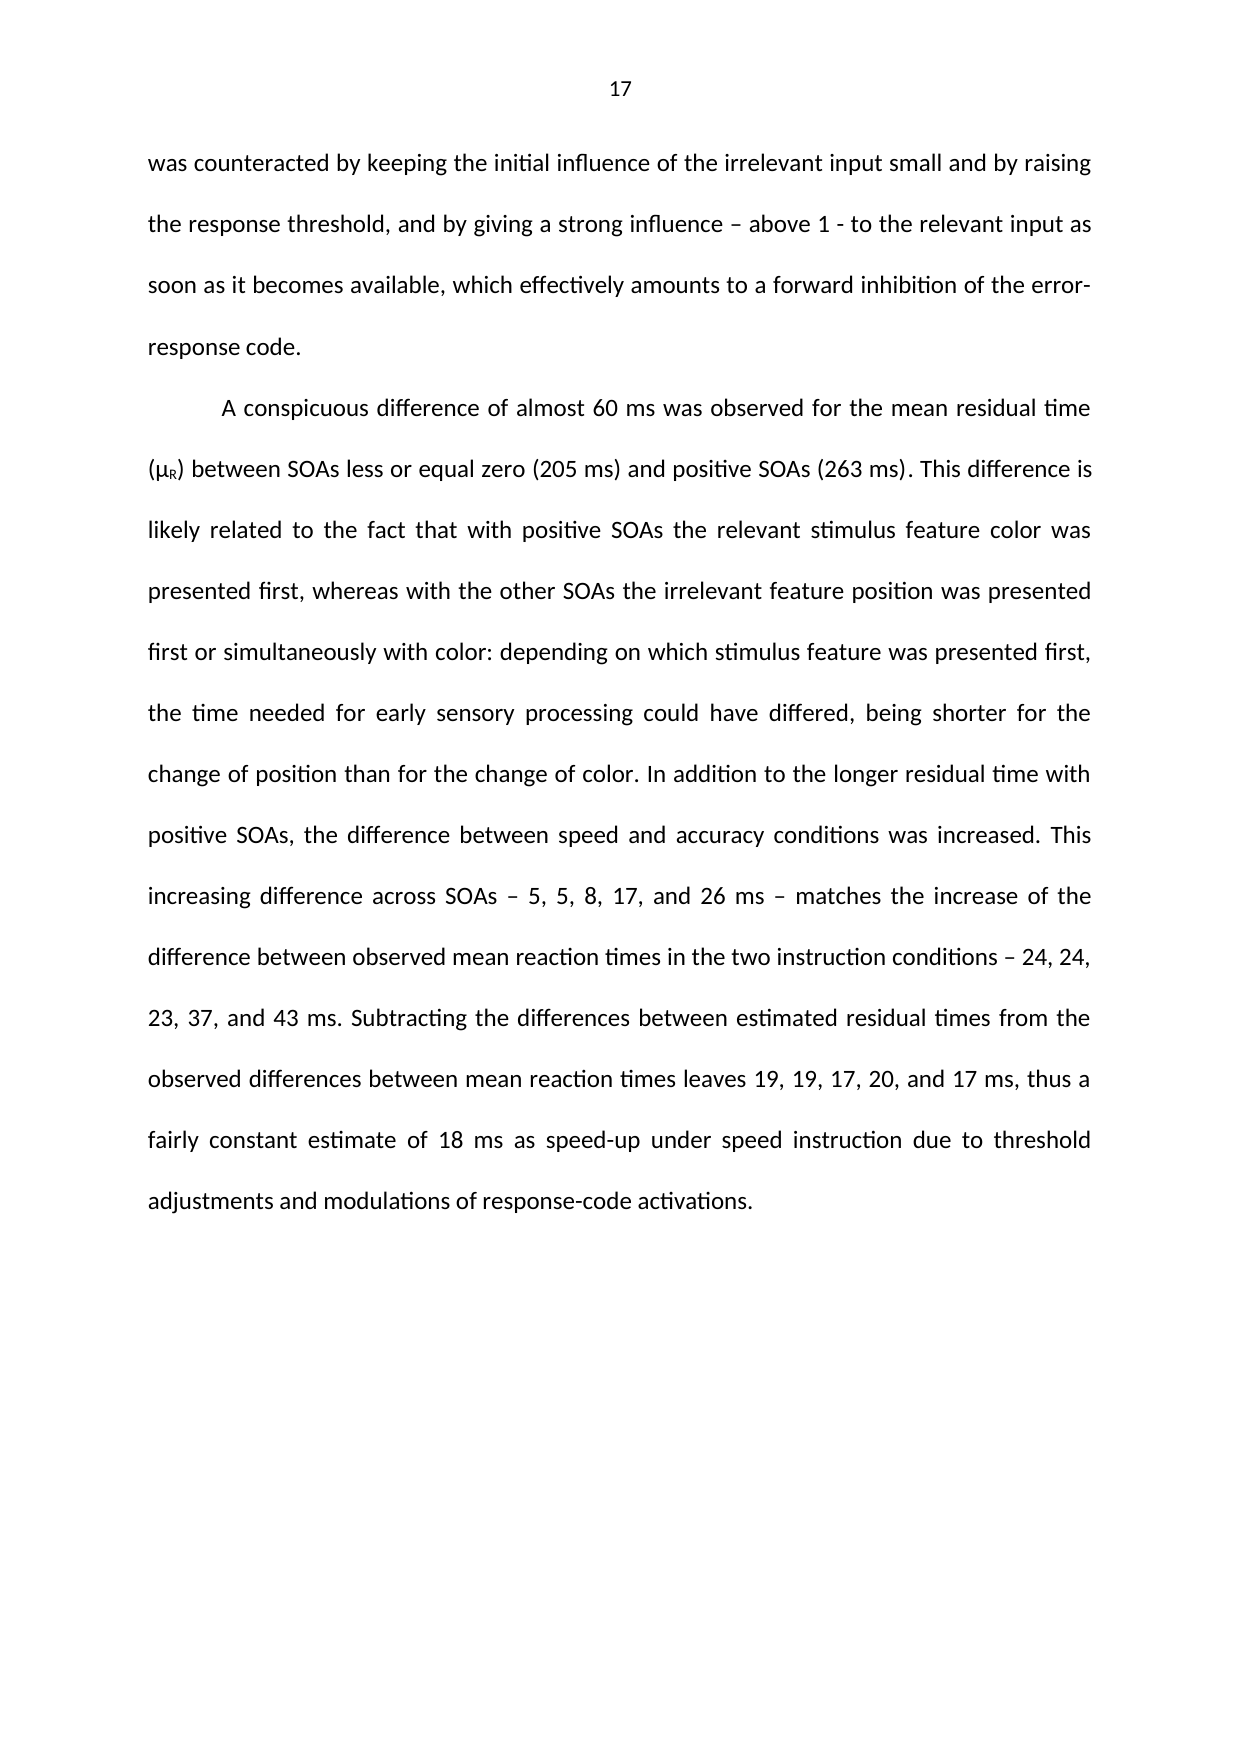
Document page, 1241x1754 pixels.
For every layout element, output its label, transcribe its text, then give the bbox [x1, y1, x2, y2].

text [148, 148, 1093, 361]
text A conspicuous difference of almost 60 ms was observed for the mean residual time (μR) between SOAs less or equal zero (205 ms) and positive SOAs (263 ms). This difference is likely related to the fact that with positive SOAs the relevant stimulus feature color was presented first, whereas with the other SOAs the irrelevant feature position was presented first or simultaneously with color: depending on which stimulus feature was presented first, the time needed for early sensory processing could have differed, being shorter for the change of position than for the change of color. In addition to the longer residual time with positive SOAs, the difference between speed and accuracy conditions was increased. This increasing difference across SOAs – 5, 5, 8, 17, and 26 ms – matches the increase of the difference between observed mean reaction times in the two instruction conditions – 24, 24, 23, 37, and 43 ms. Subtracting the differences between estimated residual times from the observed differences between mean reaction times leaves 19, 19, 17, 20, and 17 ms, thus a fairly constant estimate of 18 ms as speed-up under speed instruction due to threshold adjustments and modulations of response-code activations. [148, 392, 1093, 1216]
